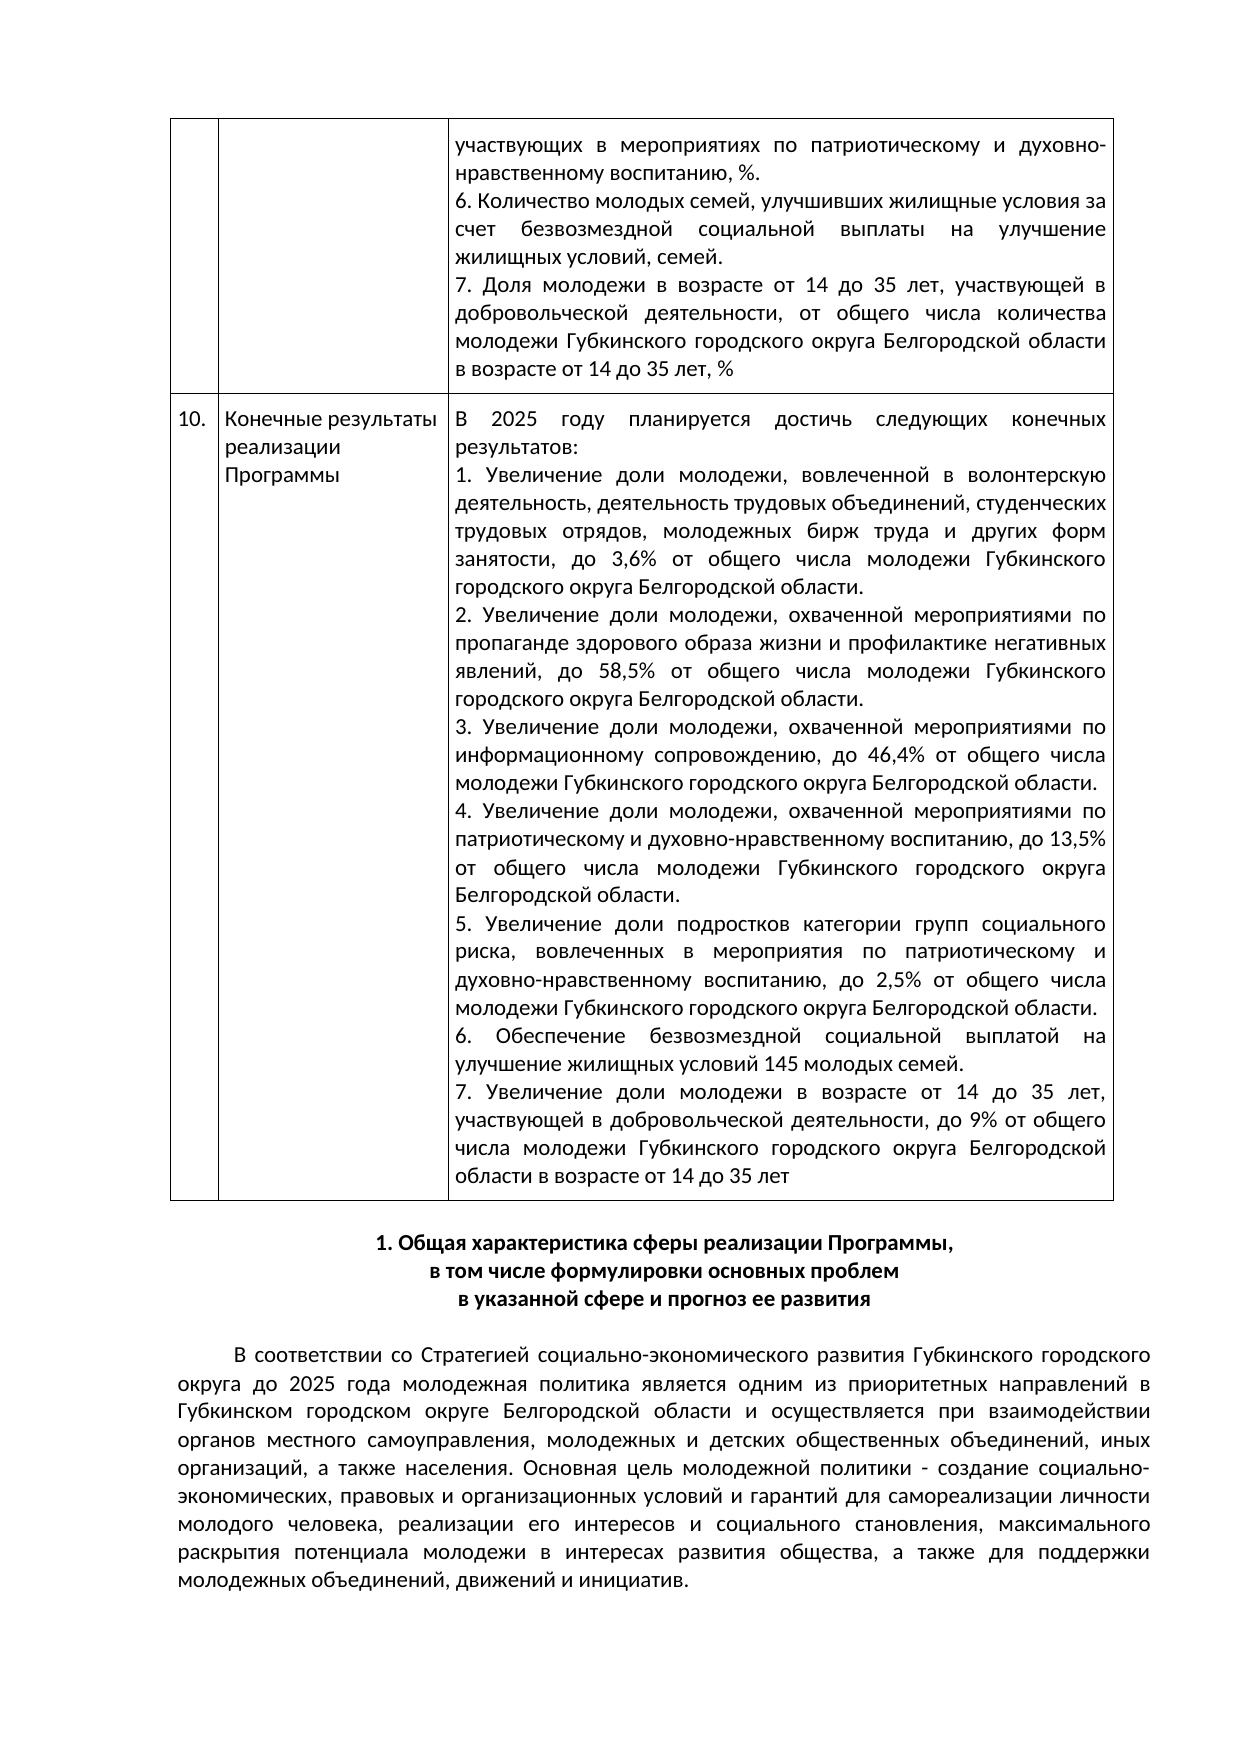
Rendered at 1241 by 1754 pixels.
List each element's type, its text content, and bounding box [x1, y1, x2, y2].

table_cell Конечные результаты реализации Программы [219, 394, 448, 1199]
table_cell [219, 119, 448, 393]
table_cell 9. [171, 119, 218, 393]
title в том числе формулировки основных проблем [177, 1257, 1152, 1284]
table_cell 10. [171, 394, 218, 1199]
title 1. Общая характеристика сферы реализации Программы, [177, 1228, 1152, 1257]
title в указанной сфере и прогноз ее развития [177, 1284, 1152, 1313]
text В соответствии со Стратегией социально-экономического развития Губкинского городского округа до 2025 года молодежная политика является одним из приоритетных направлений в Губкинском городском округе Белгородской области и осуществляется при взаимодействии органов местного самоуправления, молодежных и детских общественных объединений, иных организаций, а также населения. Основная цель молодежной политики - создание социально-экономических, правовых и организационных условий и гарантий для самореализации личности молодого человека, реализации его интересов и социального становления, максимального раскрытия потенциала молодежи в интересах развития общества, а также для поддержки молодежных объединений, движений и инициатив. [177, 1341, 1152, 1593]
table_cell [449, 119, 1113, 393]
table_cell В 2025 году планируется достичь следующих конечных результатов: 1. Увеличение доли молодежи, вовлеченной в волонтерскую деятельность, деятельность трудовых объединений, студенческих трудовых отрядов, молодежных бирж труда и других форм занятости, до 3,6% от общего числа молодежи Губкинского городского округа Белгородской области. 2. Увеличение доли молодежи, охваченной мероприятиями по пропаганде здорового образа жизни и профилактике негативных явлений, до 58,5% от общего числа молодежи Губкинского городского округа Белгородской области. 3. Увеличение доли молодежи, охваченной мероприятиями по информационному сопровождению, до 46,4% от общего числа молодежи Губкинского городского округа Белгородской области. 4. Увеличение доли молодежи, охваченной мероприятиями по патриотическому и духовно-нравственному воспитанию, до 13,5% от общего числа молодежи Губкинского городского округа Белгородской области. 5. Увеличение доли подростков категории групп социального риска, вовлеченных в мероприятия по патриотическому и духовно-нравственному воспитанию, до 2,5% от общего числа молодежи Губкинского городского округа Белгородской области. 6. Обеспечение безвозмездной социальной выплатой на улучшение жилищных условий 145 молодых семей. 7. Увеличение доли молодежи в возрасте от 14 до 35 лет, участвующей в добровольческой деятельности, до 9% от общего числа молодежи Губкинского городского округа Белгородской области в возрасте от 14 до 35 лет [449, 394, 1113, 1199]
